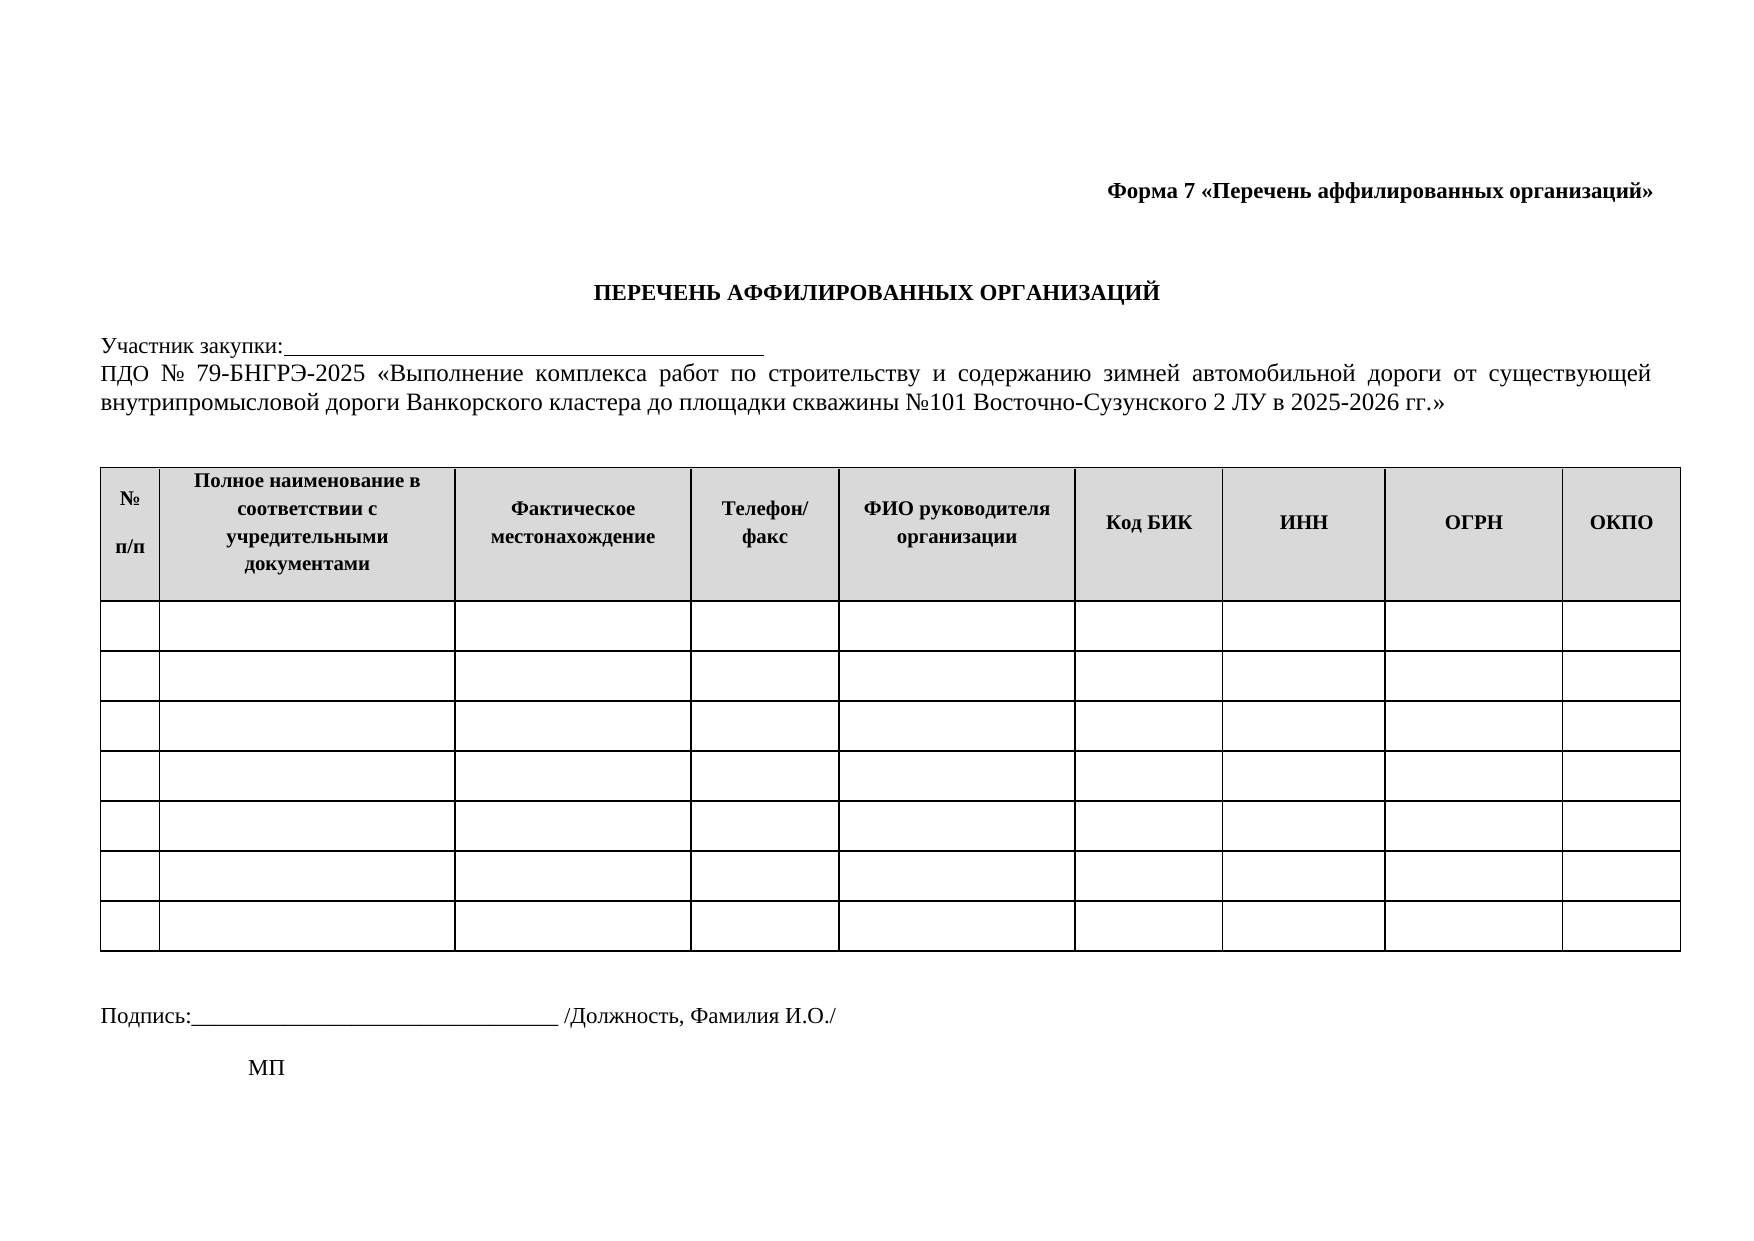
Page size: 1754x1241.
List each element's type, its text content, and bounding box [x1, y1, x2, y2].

text МП [100, 1054, 1653, 1080]
table_header Фактическое местонахождение [456, 468, 691, 600]
table_cell [456, 752, 690, 800]
table_cell [1386, 702, 1562, 750]
table_cell [1563, 602, 1680, 650]
table_cell [1563, 652, 1680, 700]
table_cell [840, 702, 1074, 750]
table_cell [1386, 602, 1562, 650]
table_cell [456, 652, 690, 700]
table_header Телефон/ факс [692, 468, 839, 600]
table_cell [160, 902, 454, 950]
table_cell [160, 852, 454, 900]
table_cell [692, 902, 838, 950]
table_cell [1386, 902, 1562, 950]
table_cell [456, 602, 690, 650]
table_cell [160, 752, 454, 800]
table_cell [101, 802, 159, 850]
table_cell [456, 902, 690, 950]
table_cell [1223, 852, 1384, 900]
table_cell [1223, 602, 1384, 650]
table_cell [101, 702, 159, 750]
table_cell [692, 652, 838, 700]
table_cell [1223, 702, 1384, 750]
text Форма 7 «Перечень аффилированных организаций» [100, 177, 1653, 203]
table_cell [1386, 652, 1562, 700]
table_cell [1386, 852, 1562, 900]
table_header Код БИК [1076, 468, 1222, 600]
table_cell [1076, 752, 1222, 800]
table_header ФИО руководителя организации [840, 468, 1075, 600]
table_cell [840, 902, 1074, 950]
table_cell [160, 602, 454, 650]
table_cell [1386, 802, 1562, 850]
table_header Полное наименование в соответствии с учредительными документами [160, 468, 455, 600]
table_cell [1076, 652, 1222, 700]
table_cell [1563, 702, 1680, 750]
table_cell [692, 602, 838, 650]
table_cell [1076, 902, 1222, 950]
table_cell [456, 852, 690, 900]
table_cell [456, 702, 690, 750]
table_cell [1223, 802, 1384, 850]
table_cell [1563, 802, 1680, 850]
table_cell [160, 652, 454, 700]
table_cell [101, 902, 159, 950]
table_header ОГРН [1386, 468, 1562, 600]
table_cell [1223, 752, 1384, 800]
table_cell [1076, 602, 1222, 650]
table_cell [840, 852, 1074, 900]
table_header ОКПО [1563, 468, 1680, 600]
table_cell [101, 852, 159, 900]
table_cell [160, 702, 454, 750]
text ПДО № 79-БНГРЭ-2025 «Выполнение комплекса работ по строительству и содержанию зимней автомобильной дороги от существующей внутрипромысловой дороги Ванкорского кластера до площадки скважины №101 Восточно-Сузунского 2 ЛУ в 2025-2026 гг.» [100, 358, 1653, 416]
table_cell [692, 702, 838, 750]
table_cell [1386, 752, 1562, 800]
table_cell [840, 652, 1074, 700]
table_cell [101, 752, 159, 800]
table_cell [1076, 702, 1222, 750]
table_cell [840, 802, 1074, 850]
table_cell [101, 602, 159, 650]
table_cell [840, 752, 1074, 800]
table_cell [456, 802, 690, 850]
table_cell [692, 802, 838, 850]
table_cell [840, 602, 1074, 650]
table_cell [101, 652, 159, 700]
table_cell [1076, 802, 1222, 850]
text Подпись:________________________________ /Должность, Фамилия И.О./ [100, 1003, 1653, 1029]
table_cell [160, 802, 454, 850]
text ПЕРЕЧЕНЬ АФФИЛИРОВАННЫХ ОРГАНИЗАЦИЙ [100, 279, 1653, 306]
table_cell [1563, 752, 1680, 800]
text Участник закупки: [100, 332, 1653, 358]
table_header ИНН [1223, 468, 1385, 600]
table_cell [692, 852, 838, 900]
table_cell [1076, 852, 1222, 900]
table_cell [1223, 902, 1384, 950]
table_cell [1223, 652, 1384, 700]
table_cell [1563, 902, 1680, 950]
table_cell [1563, 852, 1680, 900]
table_cell [692, 752, 838, 800]
table_header № п/п [101, 468, 159, 600]
